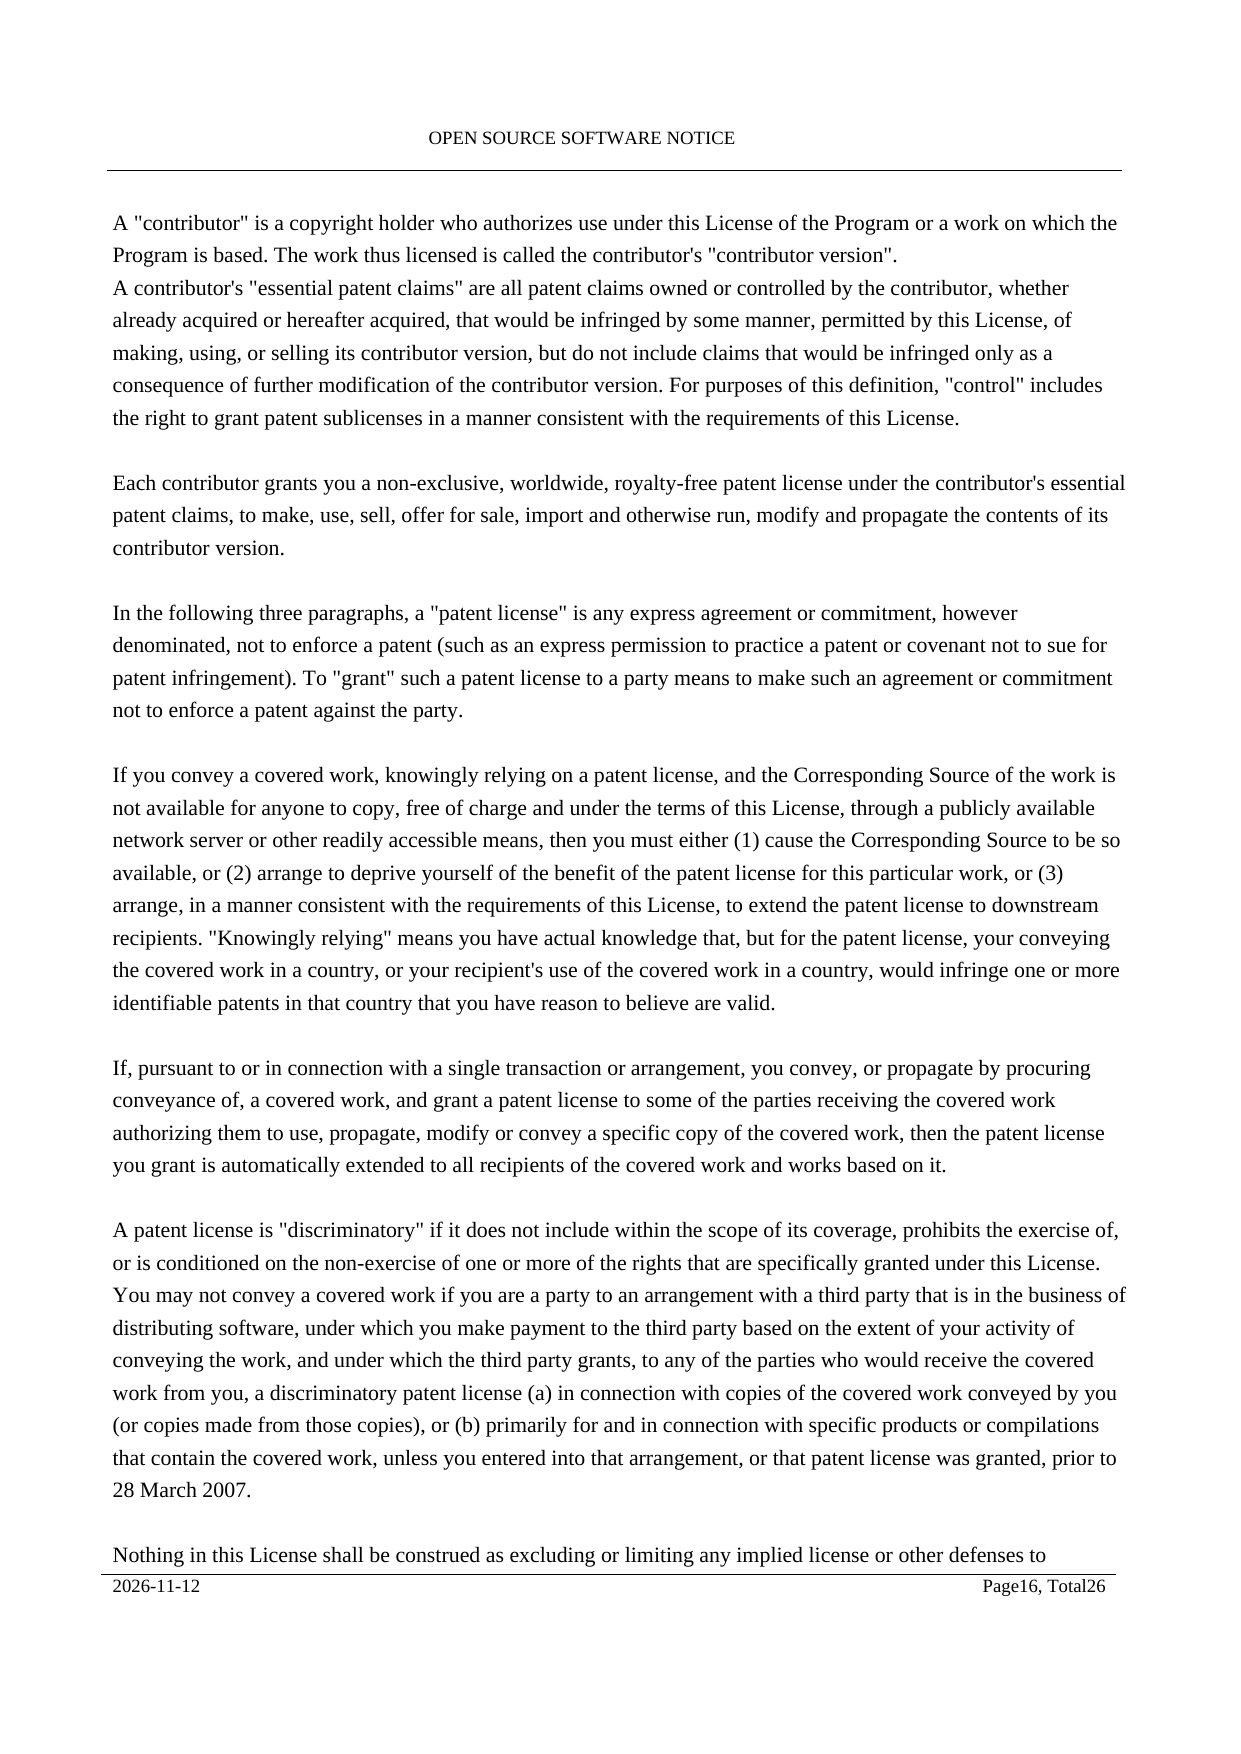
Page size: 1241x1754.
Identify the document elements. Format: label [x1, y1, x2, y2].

text [112, 206, 1128, 1571]
